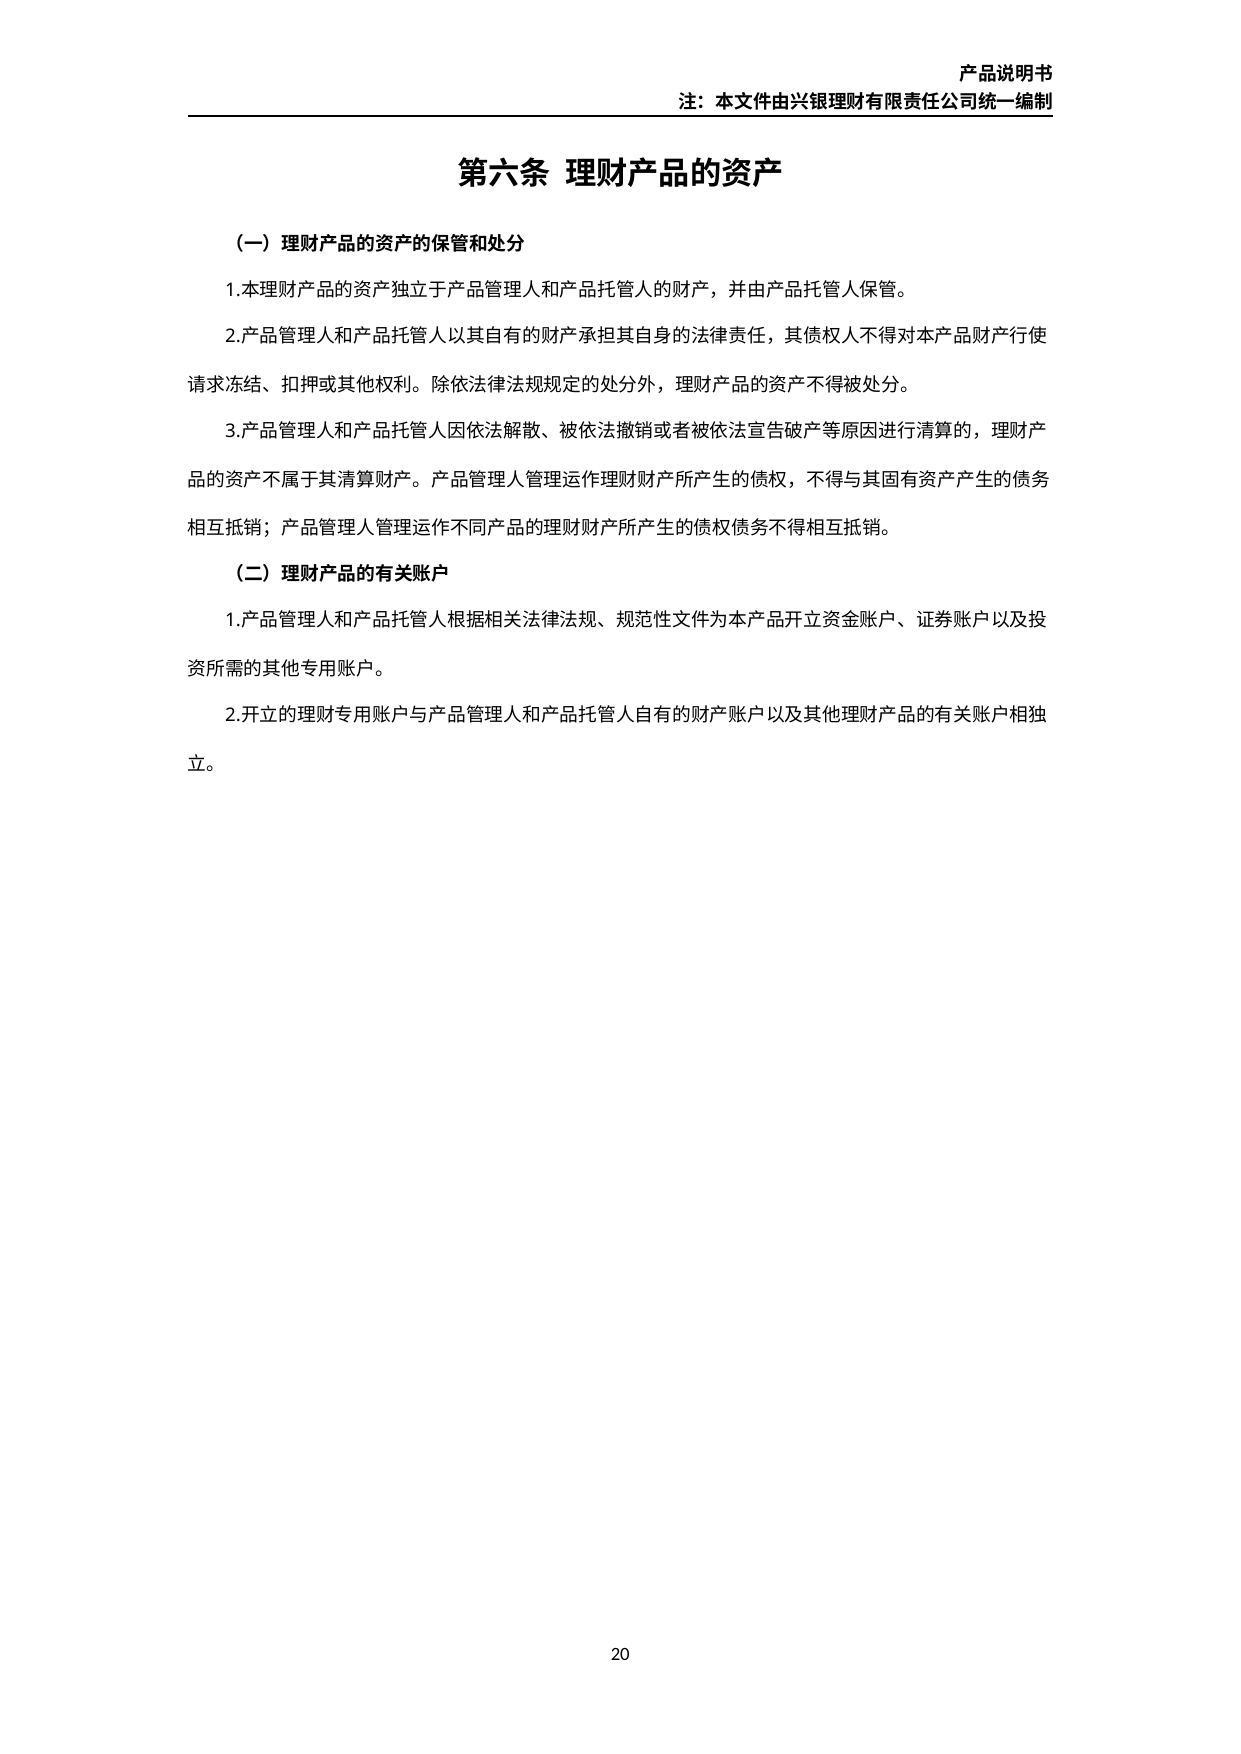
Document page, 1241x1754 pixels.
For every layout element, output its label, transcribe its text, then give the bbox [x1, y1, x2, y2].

text 2.开立的理财专用账户与产品管理人和产品托管人自有的财产账户以及其他理财产品的有关账户相独立。 [187, 697, 1053, 778]
text 3.产品管理人和产品托管人因依法解散、被依法撤销或者被依法宣告破产等原因进行清算的，理财产品的资产不属于其清算财产。产品管理人管理运作理财财产所产生的债权，不得与其固有资产产生的债务相互抵销；产品管理人管理运作不同产品的理财财产所产生的债权债务不得相互抵销。 [187, 413, 1053, 543]
text 2.产品管理人和产品托管人以其自有的财产承担其自身的法律责任，其债权人不得对本产品财产行使请求冻结、扣押或其他权利。除依法律法规规定的处分外，理财产品的资产不得被处分。 [187, 318, 1053, 399]
text （一）理财产品的资产的保管和处分 [187, 226, 1053, 258]
text 1.产品管理人和产品托管人根据相关法律法规、规范性文件为本产品开立资金账户、证券账户以及投资所需的其他专用账户。 [187, 602, 1053, 684]
subtitle 第六条 理财产品的资产 [187, 138, 1053, 203]
text （二）理财产品的有关账户 [187, 556, 1053, 589]
text 1.本理财产品的资产独立于产品管理人和产品托管人的财产，并由产品托管人保管。 [187, 272, 1053, 304]
